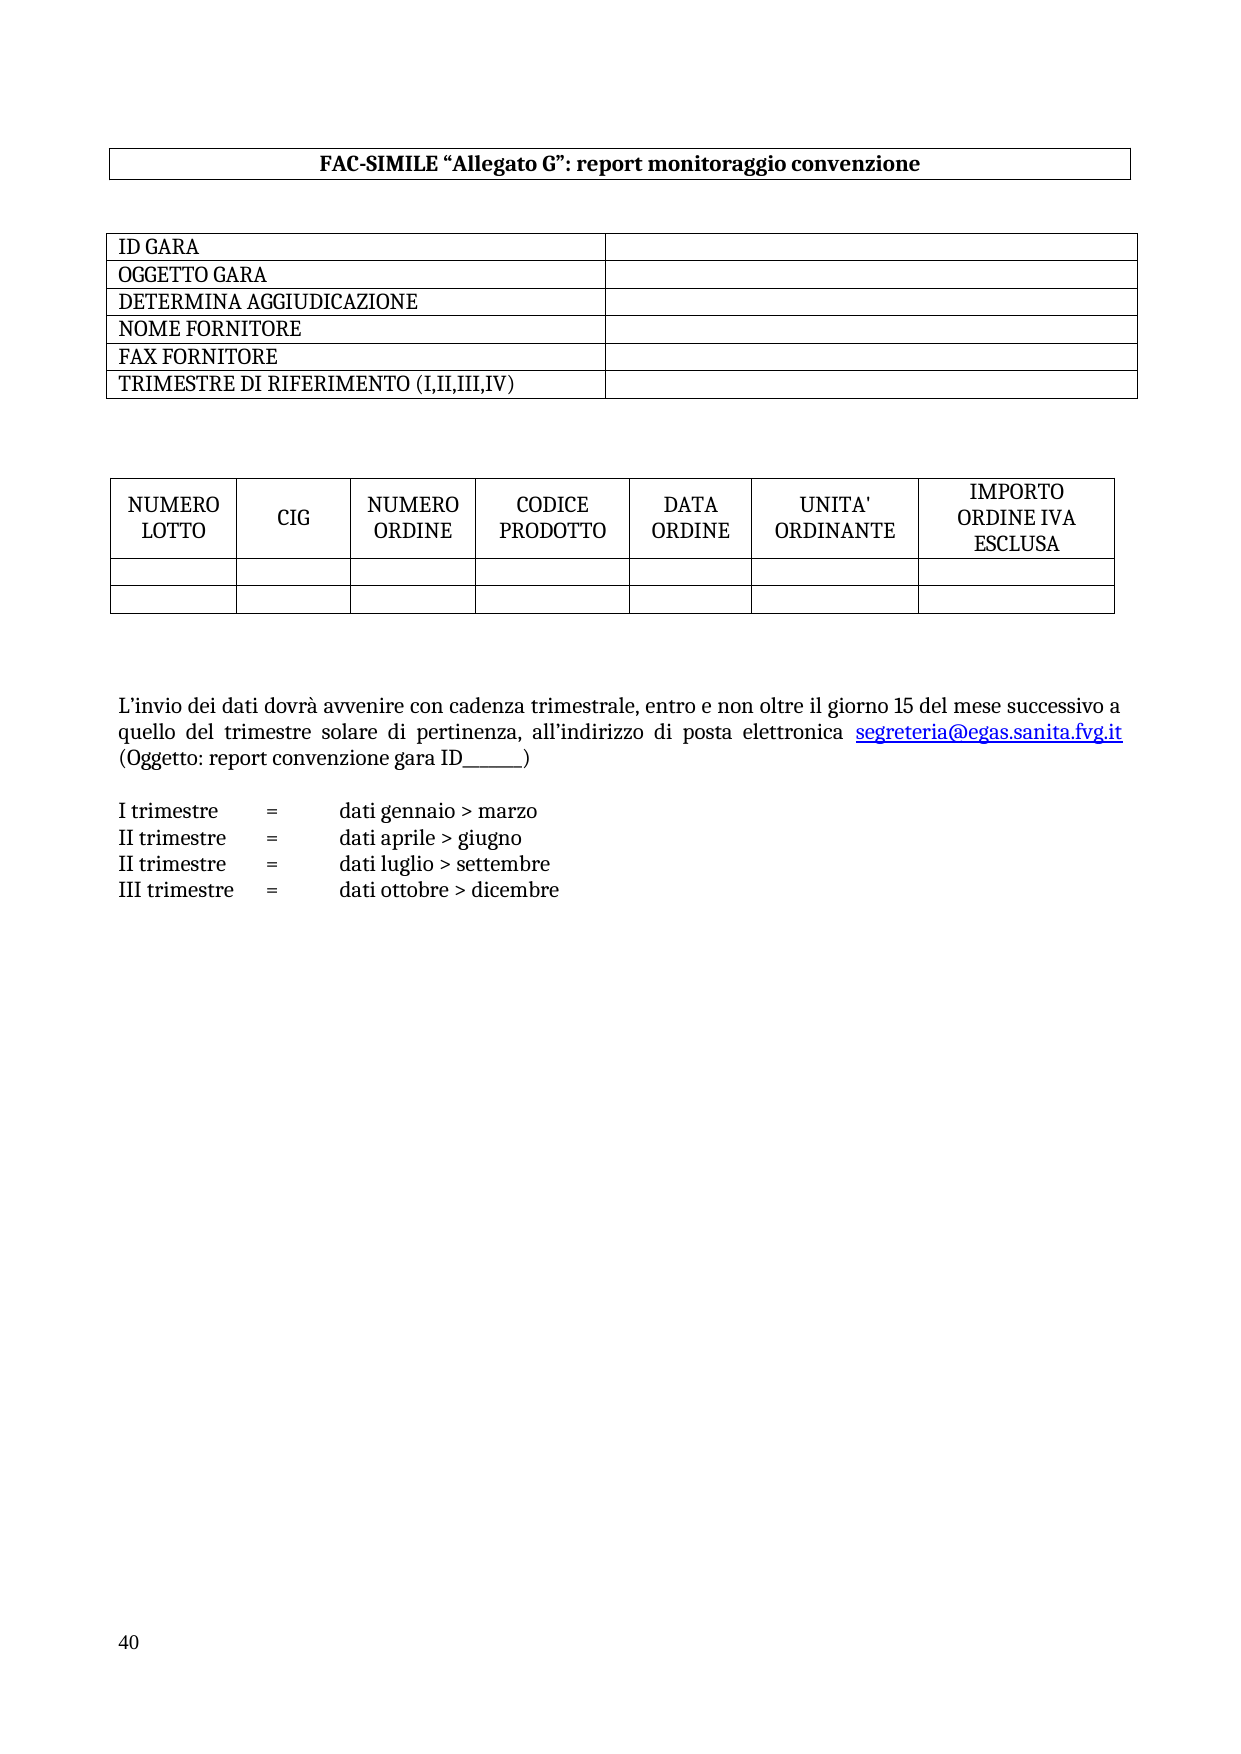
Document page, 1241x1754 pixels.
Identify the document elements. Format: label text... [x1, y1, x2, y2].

table_cell [237, 559, 350, 585]
table_header NUMERO LOTTO [111, 479, 236, 558]
table_header [606, 234, 1137, 260]
table_cell [476, 559, 629, 585]
table_cell [111, 559, 236, 585]
table_cell [476, 586, 629, 612]
text II trimestre = dati luglio > settembre [118, 851, 1122, 877]
table_header CODICE PRODOTTO [476, 479, 629, 558]
table_cell [606, 261, 1137, 288]
table_header NUMERO ORDINE [351, 479, 475, 558]
table_header DATA ORDINE [630, 479, 751, 558]
text II trimestre = dati aprile > giugno [118, 824, 1122, 851]
table_cell DETERMINA AGGIUDICAZIONE [107, 289, 605, 315]
table_cell [630, 586, 751, 612]
table_cell [752, 586, 918, 612]
table_cell [919, 586, 1114, 612]
text III trimestre = dati ottobre > dicembre [118, 877, 1122, 903]
table_cell [606, 344, 1137, 370]
table_cell OGGETTO GARA [107, 261, 605, 288]
table_header IMPORTO ORDINE IVA ESCLUSA [919, 479, 1114, 558]
table_cell [351, 559, 475, 585]
table_cell [630, 559, 751, 585]
table_cell TRIMESTRE DI RIFERIMENTO (I,II,III,IV) [107, 371, 605, 397]
table_cell [351, 586, 475, 612]
table_cell [752, 559, 918, 585]
table_cell [111, 586, 236, 612]
table_cell [237, 586, 350, 612]
table_cell [606, 371, 1137, 397]
table_cell FAX FORNITORE [107, 344, 605, 370]
table_header UNITA' ORDINANTE [752, 479, 918, 558]
table_cell NOME FORNITORE [107, 316, 605, 343]
table_header ID GARA [107, 234, 605, 260]
text L’invio dei dati dovrà avvenire con cadenza trimestrale, entro e non oltre il giorno 15 del mese successivo a quello del trimestre solare di pertinenza, all’indirizzo di posta elettronica segreteria@egas.sanita.fvg.it (Oggetto: report convenzione gara ID_______) [118, 692, 1122, 772]
table_cell [606, 289, 1137, 315]
table_cell [606, 316, 1137, 343]
text FAC-SIMILE “Allegato G”: report monitoraggio convenzione [110, 149, 1130, 179]
text I trimestre = dati gennaio > marzo [118, 798, 1122, 824]
table_cell [919, 559, 1114, 585]
table_header CIG [237, 479, 350, 558]
